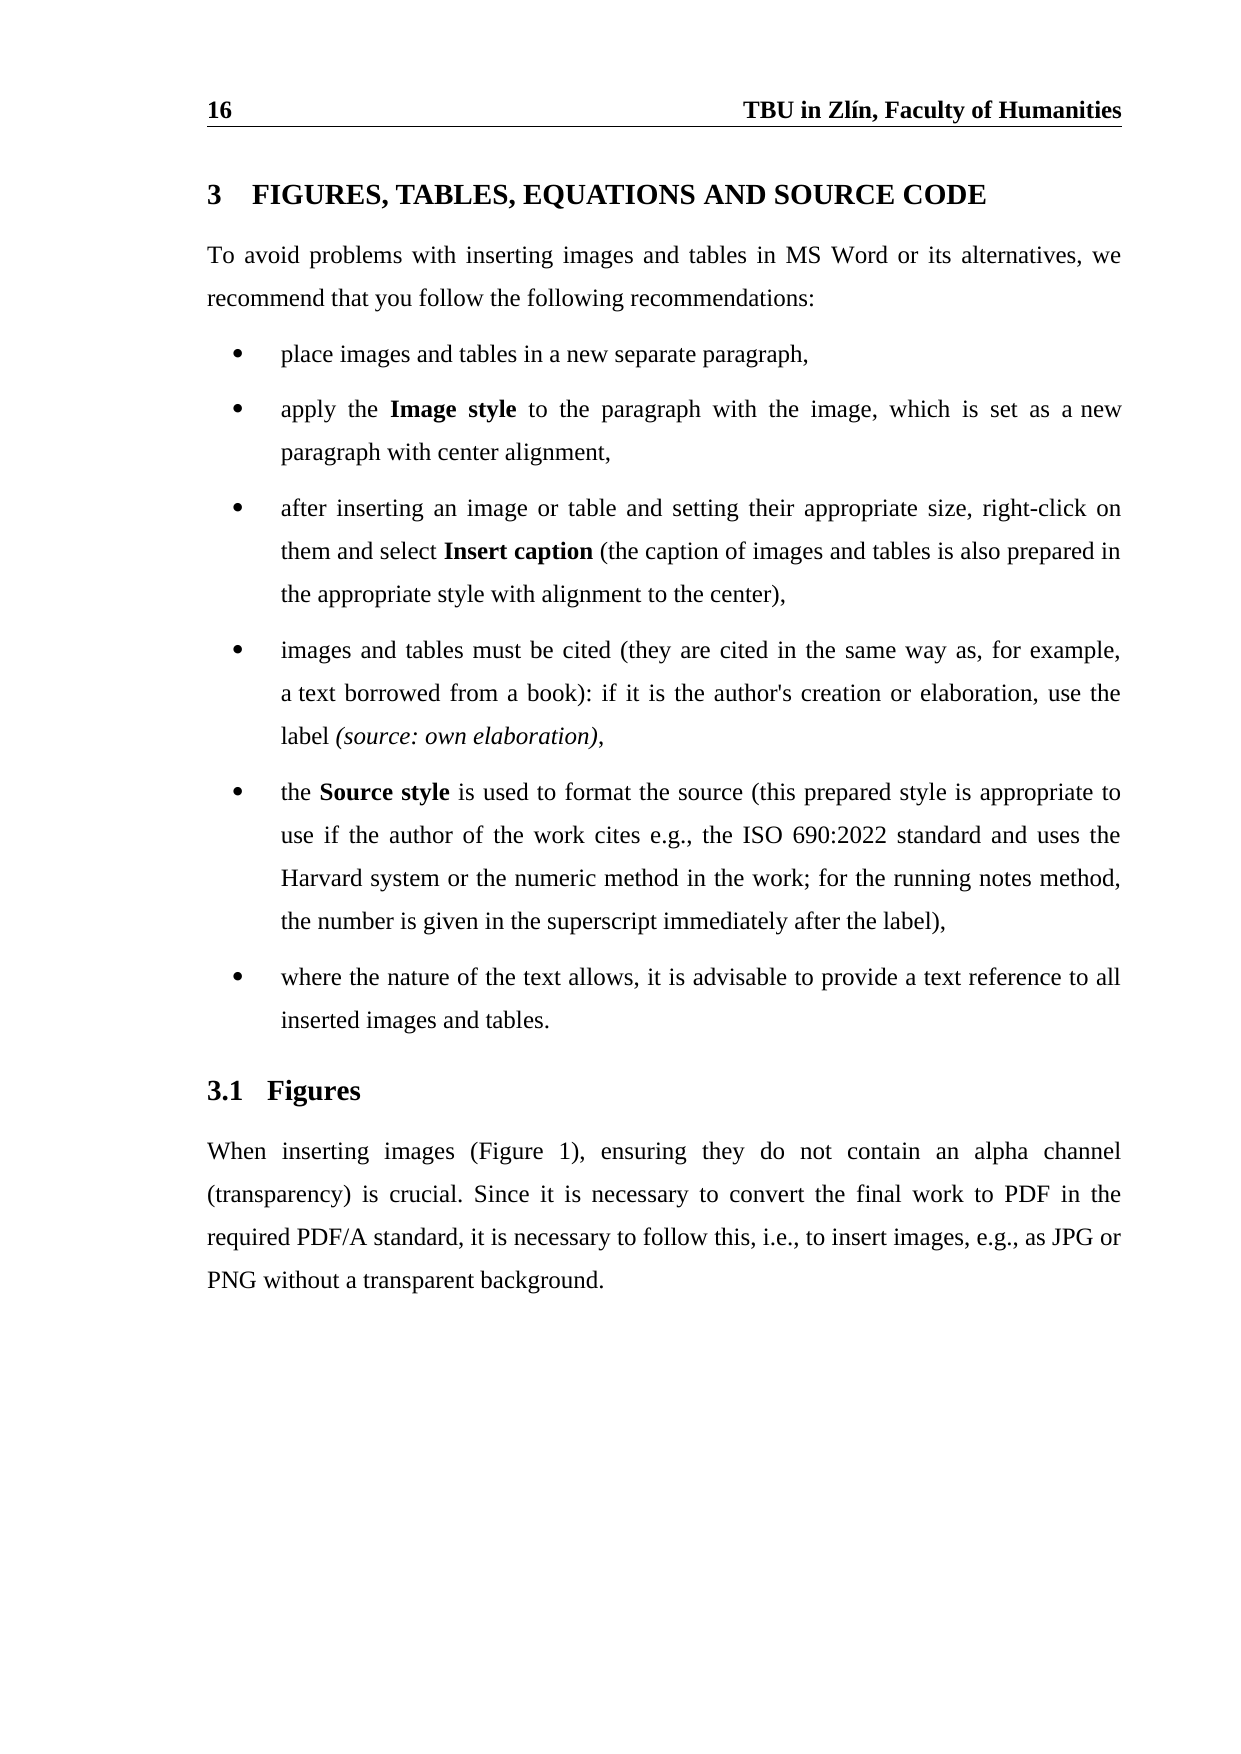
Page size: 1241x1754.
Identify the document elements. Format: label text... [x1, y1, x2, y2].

list the Source style is used to format the source (this prepared style is appropriate to use if the author of the work cites e.g., the ISO 690:2022 standard and uses the Harvard system or the numeric method in the work; for the running notes method, the number is given in the superscript immediately after the label), [233, 777, 1122, 935]
text When inserting images (Figure 1), ensuring they do not contain an alpha channel (transparency) is crucial. Since it is necessary to convert the final work to PDF in the required PDF/A standard, it is necessary to follow this, i.e., to insert images, e.g., as JPG or PNG without a transparent background. [207, 1136, 1122, 1294]
list where the nature of the text allows, it is advisable to provide a text reference to all inserted images and tables. [233, 962, 1122, 1034]
list images and tables must be cited (they are cited in the same way as, for example, a text borrowed from a book): if it is the author's creation or elaboration, use the label (source: own elaboration), [233, 635, 1122, 750]
text Figures, Tables, Equations and Source code [207, 177, 1122, 211]
text Figures [207, 1073, 1122, 1107]
list place images and tables in a new separate paragraph, [233, 339, 1122, 367]
list after inserting an image or table and setting their appropriate size, right-click on them and select Insert caption (the caption of images and tables is also prepared in the appropriate style with alignment to the center), [233, 493, 1122, 608]
text To avoid problems with inserting images and tables in MS Word or its alternatives, we recommend that you follow the following recommendations: [207, 240, 1122, 312]
list apply the Image style to the paragraph with the image, which is set as a new paragraph with center alignment, [233, 394, 1122, 466]
